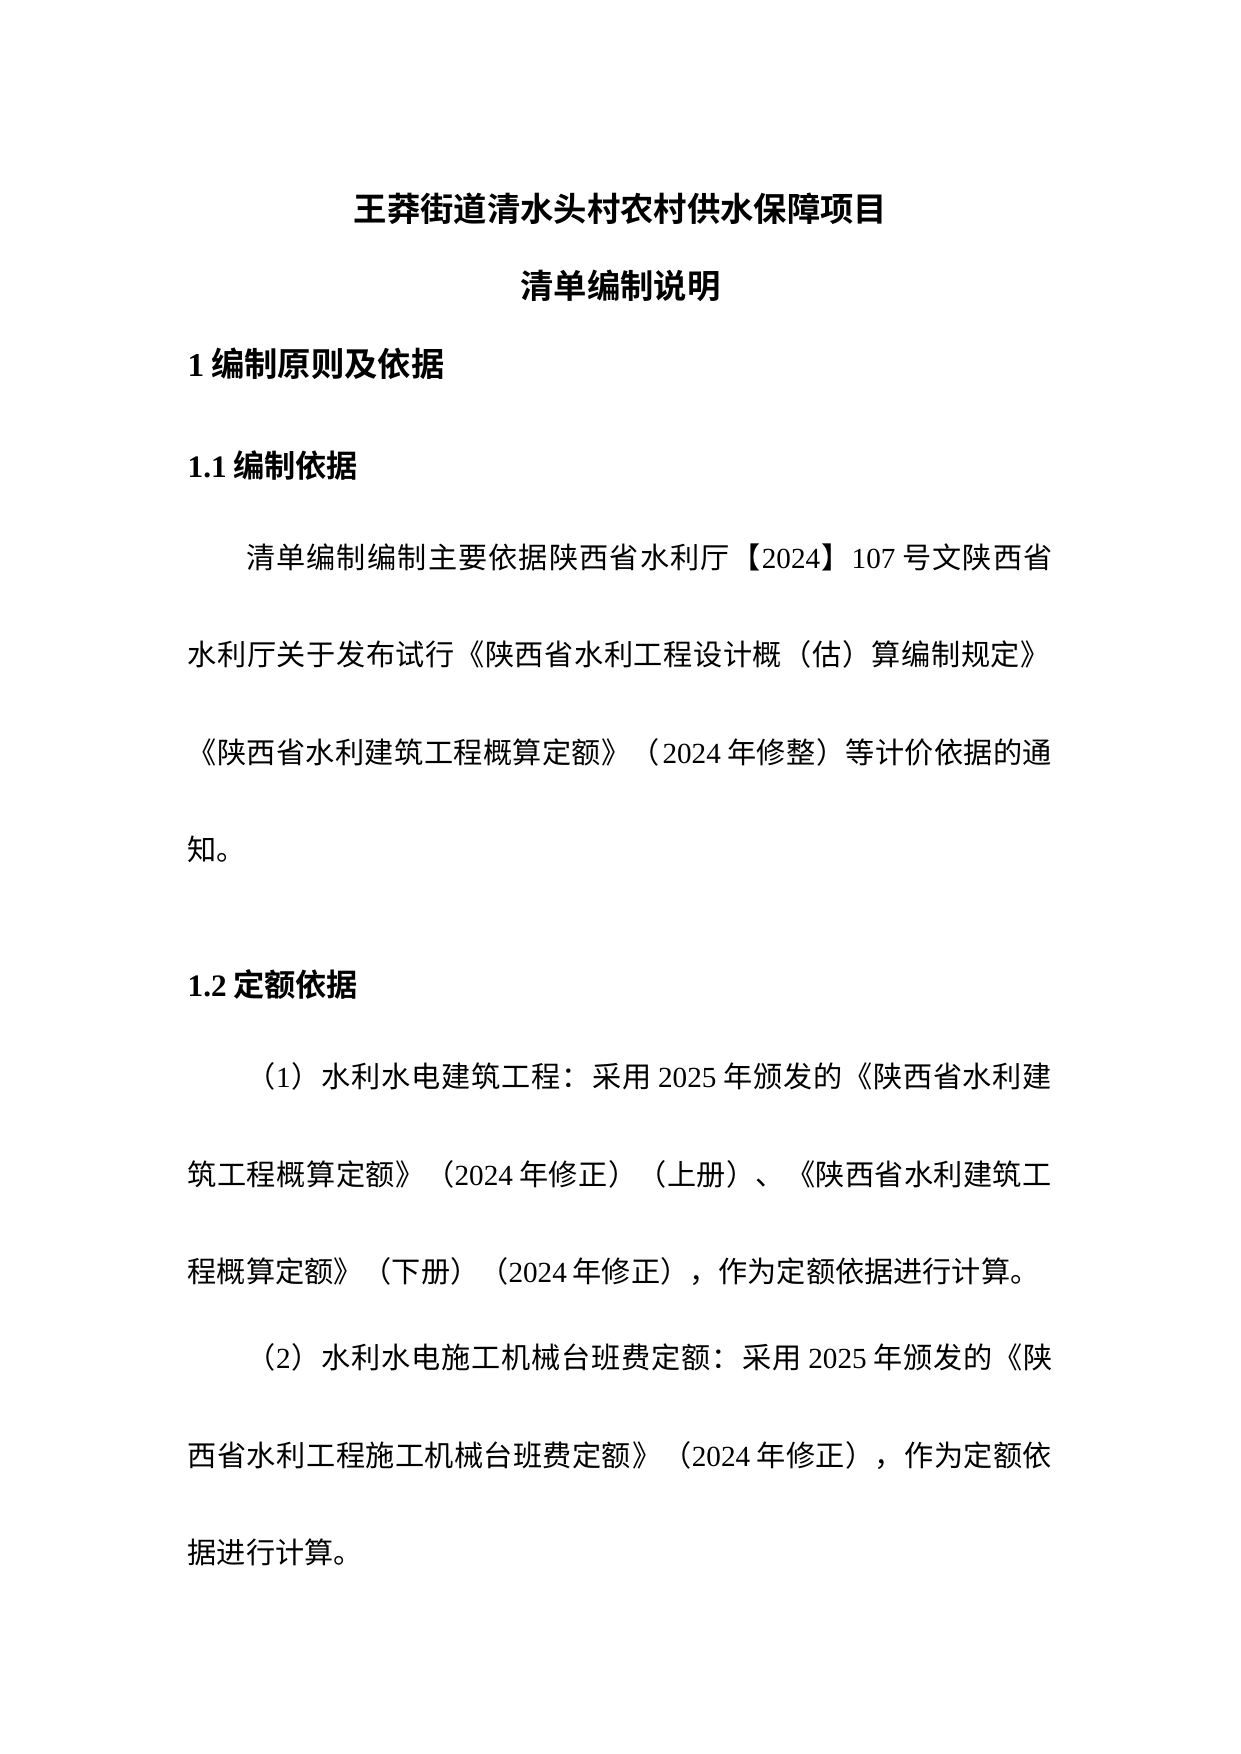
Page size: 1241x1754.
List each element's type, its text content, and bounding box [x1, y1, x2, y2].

text 清单编制编制主要依据陕西省水利厅【2024】107号文陕西省水利厅关于发布试行《陕西省水利工程设计概（估）算编制规定》《陕西省水利建筑工程概算定额》（2024年修整）等计价依据的通知。 [187, 523, 1053, 880]
subtitle 1.2定额依据 [187, 951, 1053, 1016]
subtitle 1编制原则及依据 [187, 329, 1053, 394]
text （2）水利水电施工机械台班费定额：采用2025年颁发的《陕西省水利工程施工机械台班费定额》（2024年修正），作为定额依据进行计算。 [187, 1324, 1053, 1584]
subtitle 1.1编制依据 [187, 431, 1053, 496]
subtitle 王莽街道清水头村农村供水保障项目 [187, 174, 1053, 239]
subtitle 清单编制说明 [187, 252, 1053, 317]
text （1）水利水电建筑工程：采用2025年颁发的《陕西省水利建筑工程概算定额》（2024年修正）（上册）、《陕西省水利建筑工程概算定额》（下册）（2024年修正），作为定额依据进行计算。 [187, 1042, 1053, 1302]
